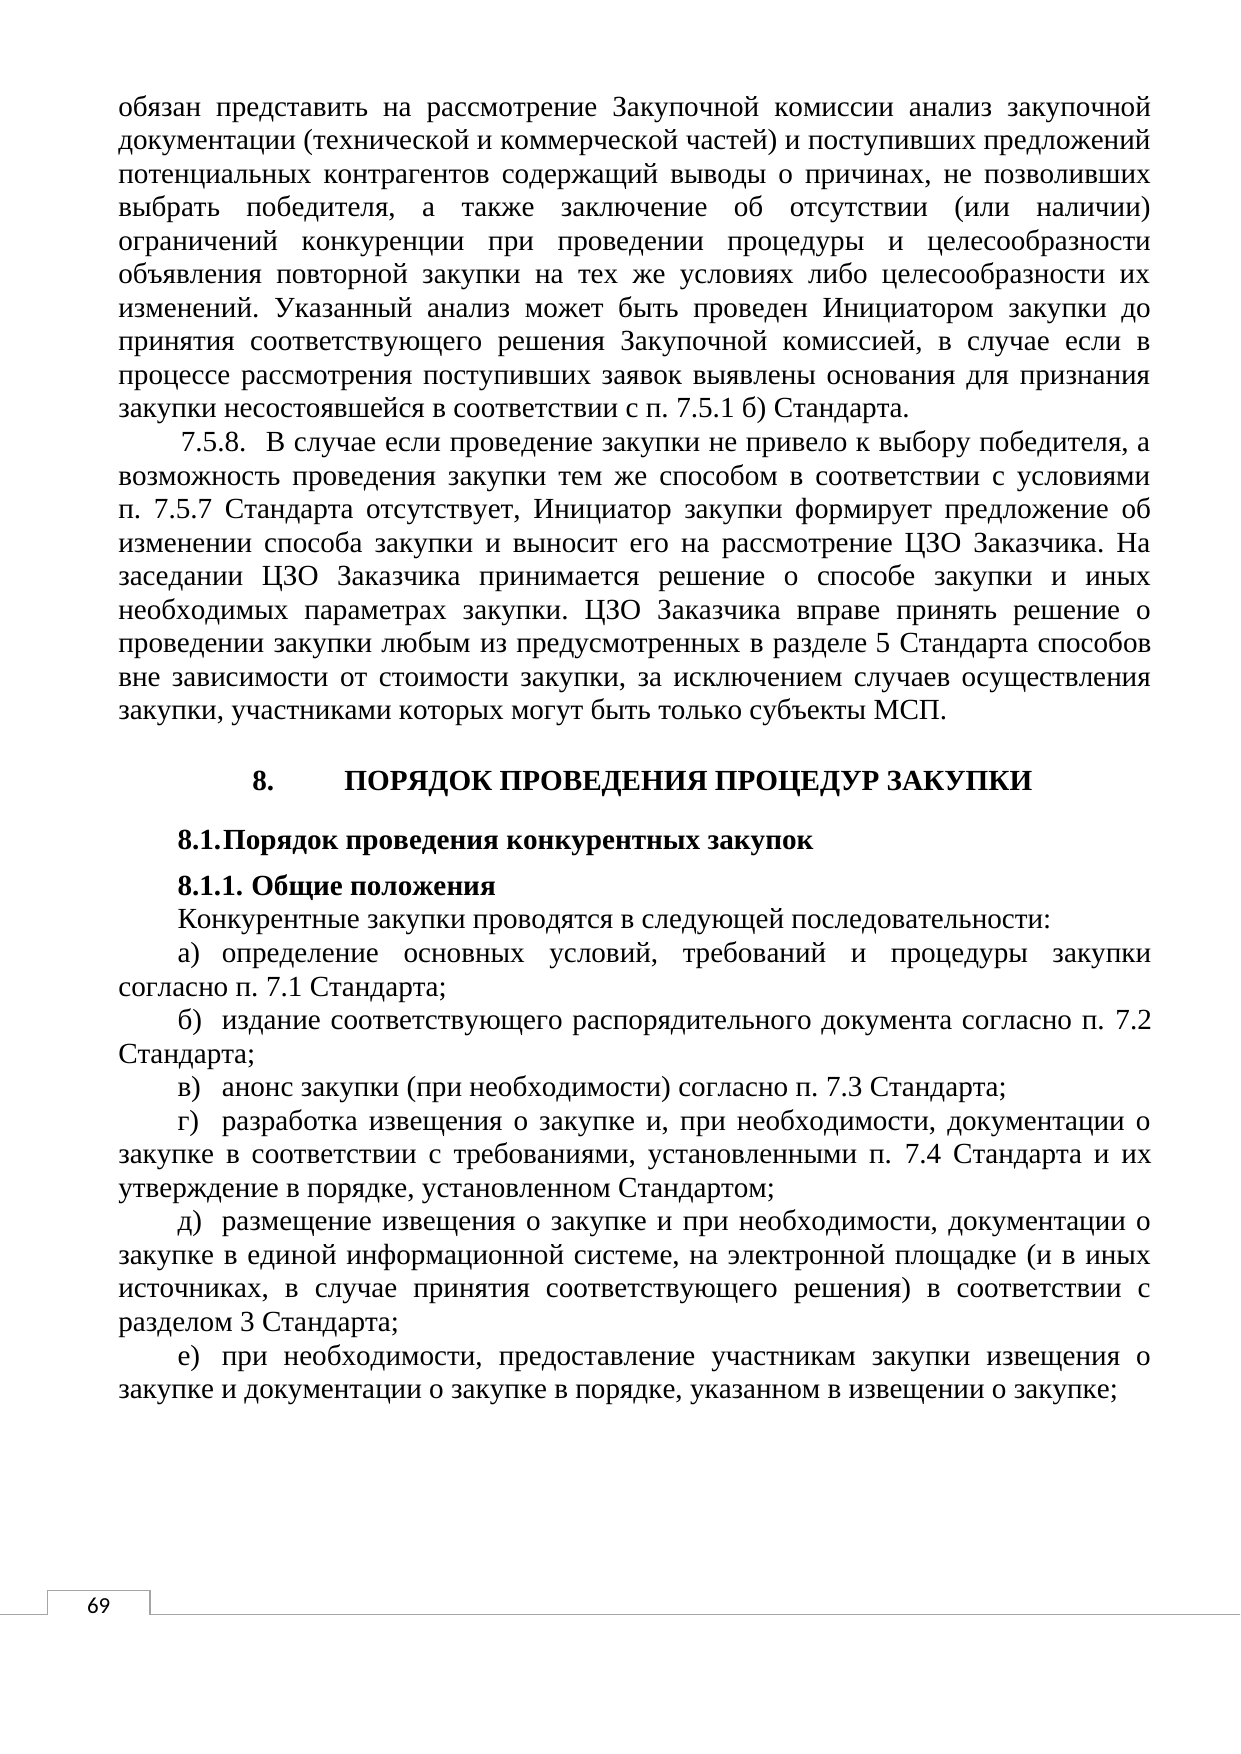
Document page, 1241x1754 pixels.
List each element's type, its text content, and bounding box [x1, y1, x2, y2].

list Порядок проведения процедур закупки [133, 763, 1152, 797]
list издание соответствующего распорядительного документа согласно п. 7.2 Стандарта; [118, 1002, 1152, 1069]
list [118, 89, 1152, 424]
list Конкурентные закупки проводятся в следующей последовательности: [177, 902, 1152, 935]
list анонс закупки (при необходимости) согласно п. 7.3 Стандарта; [118, 1069, 1152, 1103]
list Общие положения [118, 868, 1152, 902]
list определение основных условий, требований и процедуры закупки согласно п. 7.1 Стандарта; [118, 935, 1152, 1002]
list В случае если проведение закупки не привело к выбору победителя, а возможность проведения закупки тем же способом в соответствии с условиями п. 7.5.7 Стандарта отсутствует, Инициатор закупки формирует предложение об изменении способа закупки и выносит его на рассмотрение ЦЗО Заказчика. На заседании ЦЗО Заказчика принимается решение о способе закупки и иных необходимых параметрах закупки. ЦЗО Заказчика вправе принять решение о проведении закупки любым из предусмотренных в разделе 5 Стандарта способов вне зависимости от стоимости закупки, за исключением случаев осуществления закупки, участниками которых могут быть только субъекты МСП. [118, 424, 1152, 726]
list размещение извещения о закупке и при необходимости, документации о закупке в единой информационной системе, на электронной площадке (и в иных источниках, в случае принятия соответствующего решения) в соответствии с разделом 3 Стандарта; [118, 1203, 1152, 1338]
list Порядок проведения конкурентных закупок [177, 822, 1152, 856]
list при необходимости, предоставление участникам закупки извещения о закупке и документации о закупке в порядке, указанном в извещении о закупке; [118, 1338, 1152, 1405]
list разработка извещения о закупке и, при необходимости, документации о закупке в соответствии с требованиями, установленными п. 7.4 Стандарта и их утверждение в порядке, установленном Стандартом; [118, 1103, 1152, 1203]
